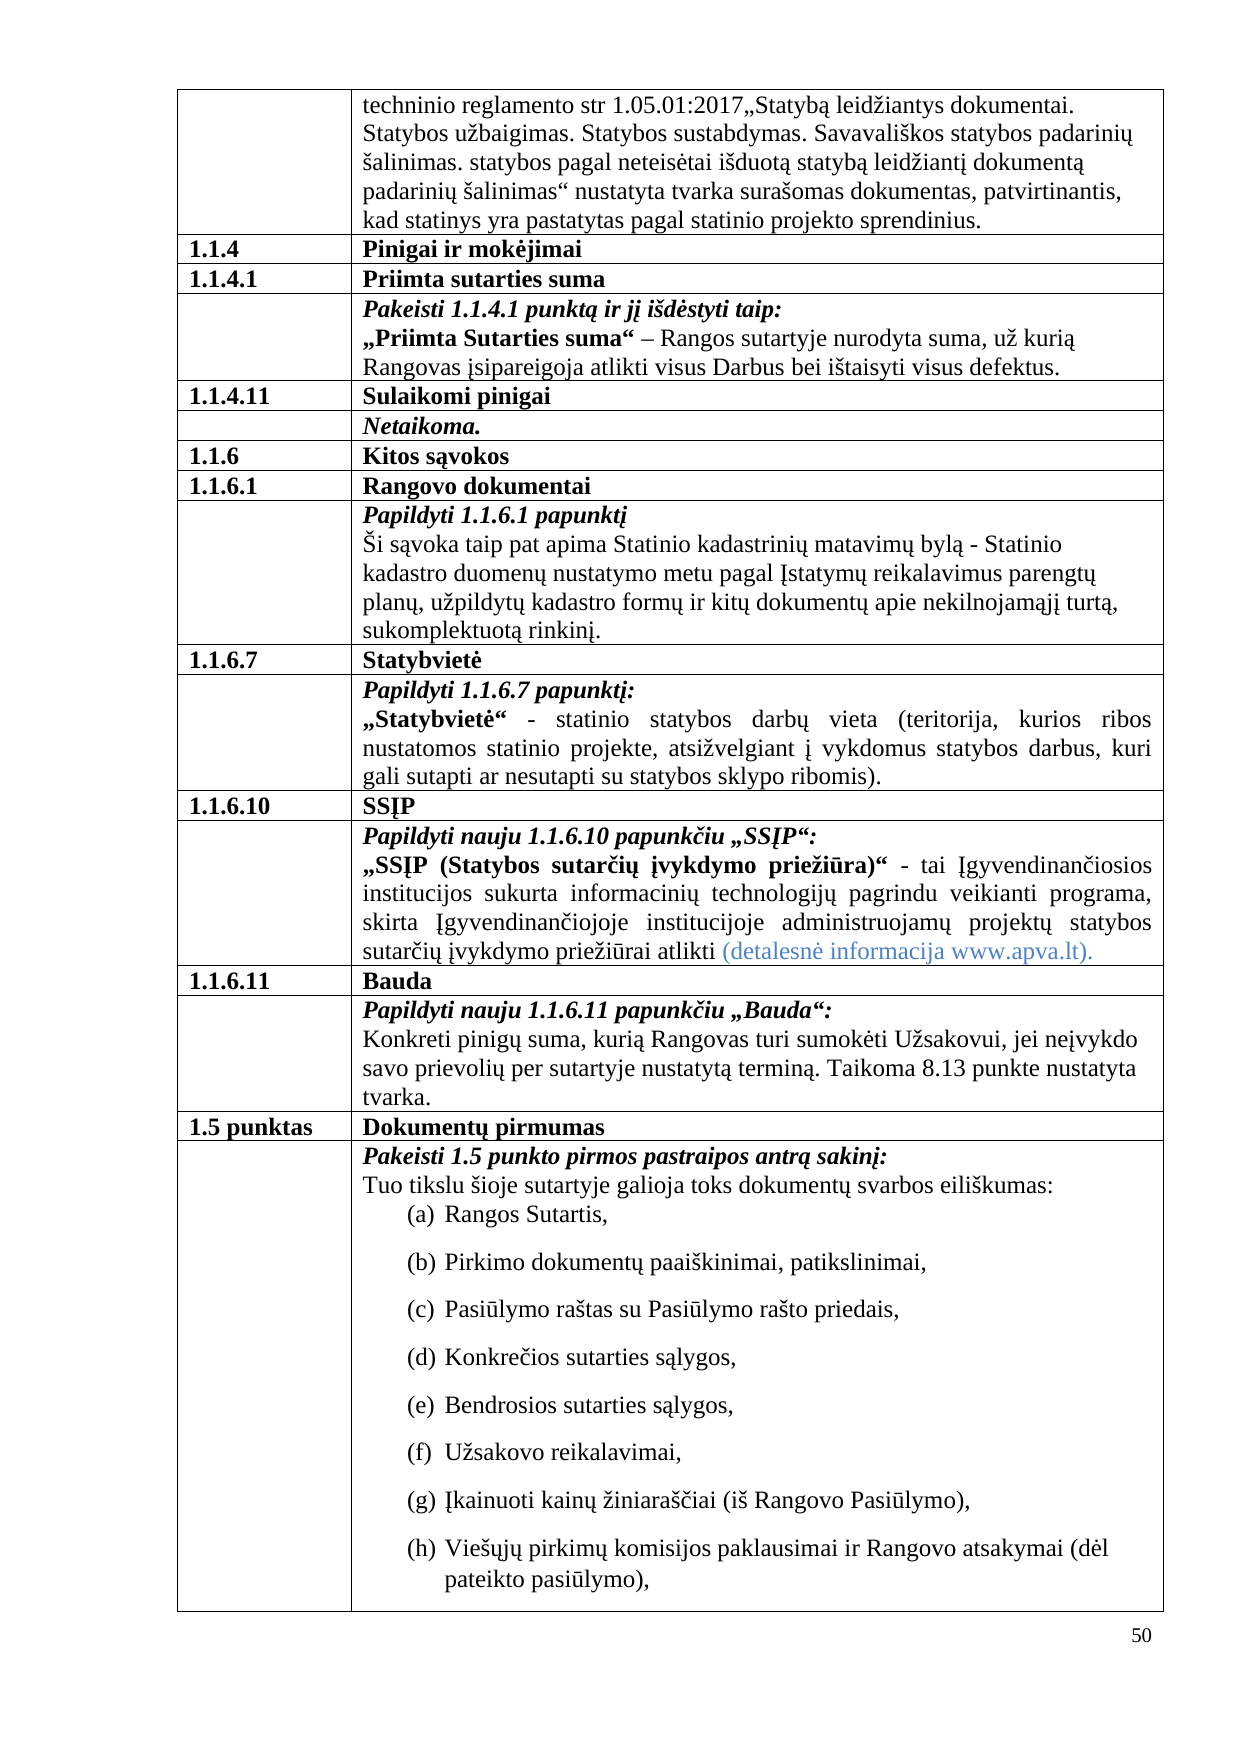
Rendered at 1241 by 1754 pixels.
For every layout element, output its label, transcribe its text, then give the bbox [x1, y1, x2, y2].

table_cell Sulaikomi pinigai [352, 381, 1163, 410]
table_cell 1.5 punktas [178, 1112, 351, 1140]
table_cell Papildyti nauju 1.1.6.11 papunkčiu „Bauda“: Konkreti pinigų suma, kurią Rangovas turi sumokėti Užsakovui, jei neįvykdo savo prievolių per sutartyje nustatytą terminą. Taikoma 8.13 punkte nustatyta tvarka. [352, 996, 1163, 1111]
table_cell [178, 90, 351, 233]
table_cell Papildyti 1.1.6.1 papunktį Ši sąvoka taip pat apima Statinio kadastrinių matavimų bylą - Statinio kadastro duomenų nustatymo metu pagal Įstatymų reikalavimus parengtų planų, užpildytų kadastro formų ir kitų dokumentų apie nekilnojamąjį turtą, sukomplektuotą rinkinį. [352, 501, 1163, 644]
table_cell [178, 411, 351, 440]
table_cell Kitos sąvokos [352, 441, 1163, 470]
table_cell 1.1.6 [178, 441, 351, 470]
table_cell [178, 675, 351, 790]
table_cell Papildyti nauju 1.1.6.10 papunkčiu „SSĮP“: „SSĮP (Statybos sutarčių įvykdymo priežiūra)“ - tai Įgyvendinančiosios institucijos sukurta informacinių technologijų pagrindu veikianti programa, skirta Įgyvendinančiojoje institucijoje administruojamų projektų statybos sutarčių įvykdymo priežiūrai atlikti (detalesnė informacija www.apva.lt). [352, 821, 1163, 965]
table_cell 1.1.6.11 [178, 966, 351, 994]
table_cell Pakeisti 1.1.4.1 punktą ir jį išdėstyti taip: „Priimta Sutarties suma“ – Rangos sutartyje nurodyta suma, už kurią Rangovas įsipareigoja atlikti visus Darbus bei ištaisyti visus defektus. [352, 294, 1163, 380]
table_cell [178, 501, 351, 644]
table_cell 1.1.6.10 [178, 791, 351, 820]
table_cell Dokumentų pirmumas [352, 1112, 1163, 1140]
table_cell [352, 1141, 1163, 1611]
table_cell Priimta sutarties suma [352, 264, 1163, 293]
table_cell Pinigai ir mokėjimai [352, 235, 1163, 263]
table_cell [352, 90, 1163, 233]
table_cell Rangovo dokumentai [352, 471, 1163, 499]
table_cell [178, 1141, 351, 1611]
table_cell [178, 996, 351, 1111]
table_cell Netaikoma. [352, 411, 1163, 440]
table_cell Bauda [352, 966, 1163, 994]
table_cell Papildyti 1.1.6.7 papunktį: „Statybvietė“ - statinio statybos darbų vieta (teritorija, kurios ribos nustatomos statinio projekte, atsižvelgiant į vykdomus statybos darbus, kuri gali sutapti ar nesutapti su statybos sklypo ribomis). [352, 675, 1163, 790]
table_cell Statybvietė [352, 645, 1163, 674]
table_cell 1.1.4.1 [178, 264, 351, 293]
table_cell 1.1.4 [178, 235, 351, 263]
table_cell 1.1.4.11 [178, 381, 351, 410]
table_cell SSĮP [352, 791, 1163, 820]
table_cell [178, 294, 351, 380]
table_cell [178, 821, 351, 965]
table_cell 1.1.6.7 [178, 645, 351, 674]
table_cell 1.1.6.1 [178, 471, 351, 499]
